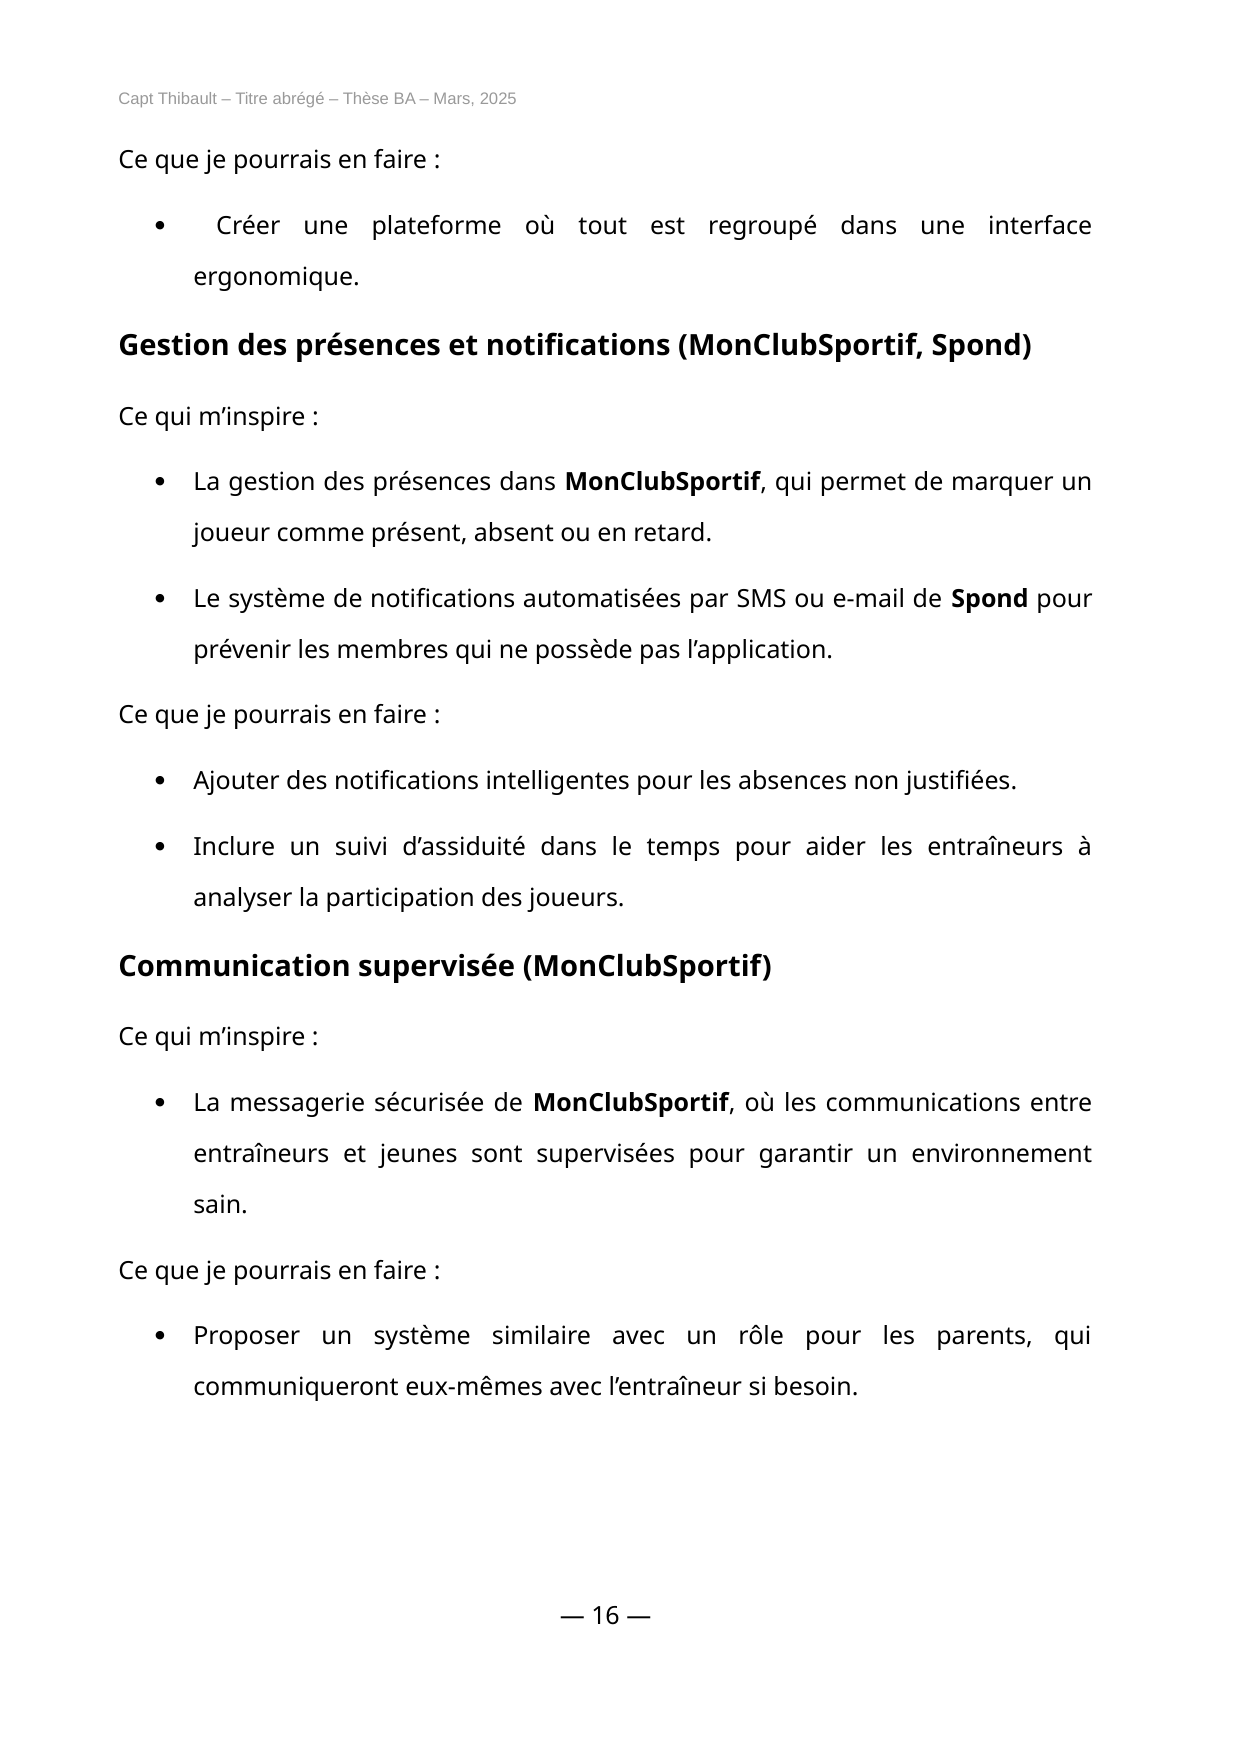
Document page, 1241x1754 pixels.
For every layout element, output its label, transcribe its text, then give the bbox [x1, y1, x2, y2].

text Communication supervisée (MonClubSportif) [118, 945, 1093, 985]
text Ce que je pourrais en faire : [118, 1252, 1093, 1286]
text Ce qui m’inspire : [118, 1019, 1093, 1053]
text Gestion des présences et notifications (MonClubSportif, Spond) [118, 324, 1093, 364]
list Proposer un système similaire avec un rôle pour les parents, qui communiqueront eux-mêmes avec l’entraîneur si besoin. [156, 1318, 1093, 1403]
text Ce que je pourrais en faire : [118, 697, 1093, 731]
list Inclure un suivi d’assiduité dans le temps pour aider les entraîneurs à analyser la participation des joueurs. [156, 828, 1093, 913]
list La messagerie sécurisée de MonClubSportif, où les communications entre entraîneurs et jeunes sont supervisées pour garantir un environnement sain. [156, 1085, 1093, 1221]
list La gestion des présences dans MonClubSportif, qui permet de marquer un joueur comme présent, absent ou en retard. [156, 464, 1093, 549]
list Ajouter des notifications intelligentes pour les absences non justifiées. [156, 763, 1093, 797]
list Le système de notifications automatisées par SMS ou e-mail de Spond pour prévenir les membres qui ne possède pas l’application. [156, 580, 1093, 666]
text Ce qui m’inspire : [118, 398, 1093, 432]
text Ce que je pourrais en faire : [118, 142, 1093, 176]
list Créer une plateforme où tout est regroupé dans une interface ergonomique. [156, 207, 1093, 292]
